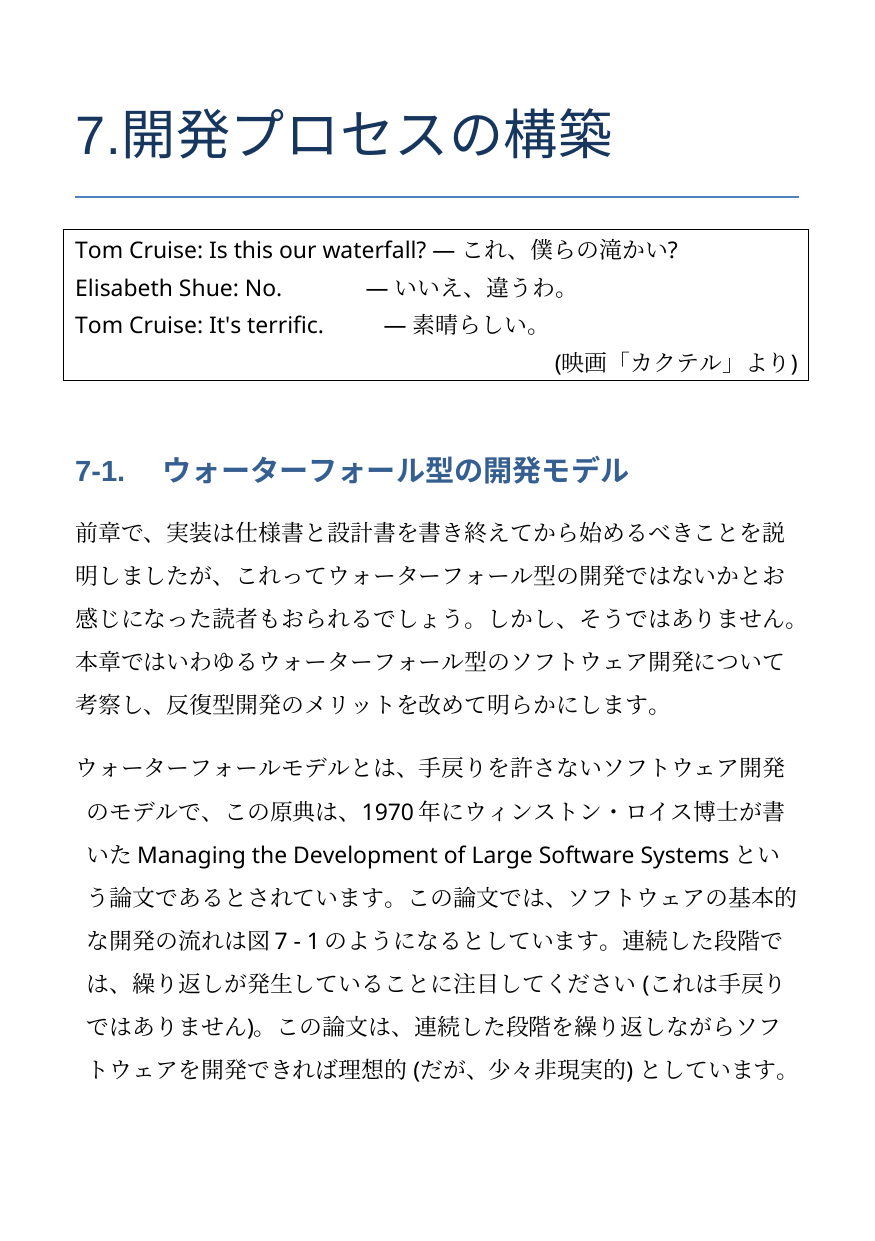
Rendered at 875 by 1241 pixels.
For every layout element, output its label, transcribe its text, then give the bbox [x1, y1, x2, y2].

text ウォーターフォールモデルとは、手戻りを許さないソフトウェア開発のモデルで、この原典は、1970年にウィンストン・ロイス博士が書いたManaging the Development of Large Software Systemsという論文であるとされています。この論文では、ソフトウェアの基本的な開発の流れは図7 - 1のようになるとしています。連続した段階では、繰り返しが発生していることに注目してください (これは手戻りではありません)。この論文は、連続した段階を繰り返しながらソフトウェアを開発できれば理想的 (だが、少々非現実的) としています。 [75, 748, 799, 1088]
subtitle ウォーターフォール型の開発モデル [75, 431, 799, 506]
title 7.開発プロセスの構築 [75, 75, 799, 196]
text 前章で、実装は仕様書と設計書を書き終えてから始めるべきことを説明しましたが、これってウォーターフォール型の開発ではないかとお感じになった読者もおられるでしょう。しかし、そうではありません。本章ではいわゆるウォーターフォール型のソフトウェア開発について考察し、反復型開発のメリットを改めて明らかにします。 [75, 512, 799, 722]
table_header Tom Cruise: Is this our waterfall? ― これ、僕らの滝かい? Elisabeth Shue: No. ― いいえ、違うわ。 Tom Cruise: It's terrific. ― 素晴らしい。 (映画「カクテル」より) [64, 230, 808, 380]
